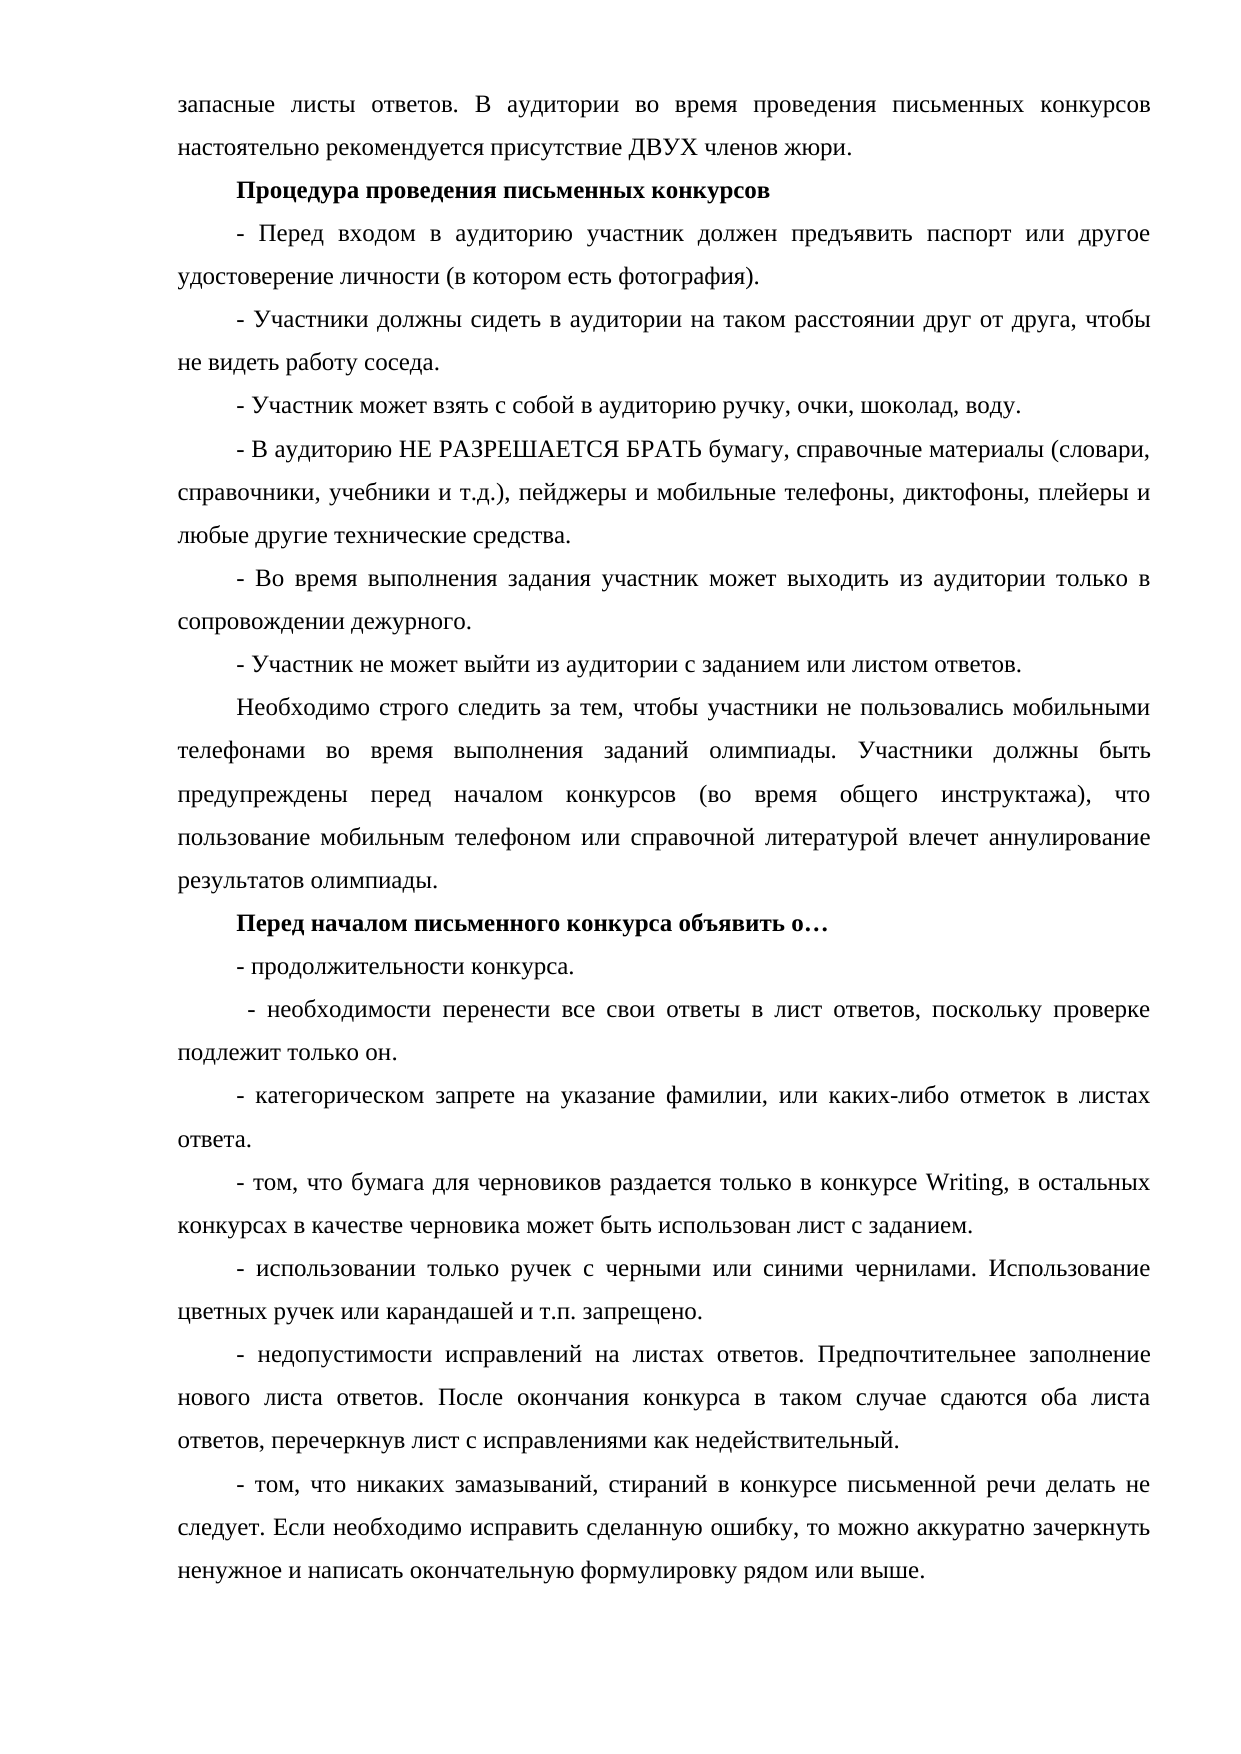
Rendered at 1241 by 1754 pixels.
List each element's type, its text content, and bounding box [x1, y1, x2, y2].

text - необходимости перенести все свои ответы в лист ответов, поскольку проверке подлежит только он. [177, 994, 1152, 1066]
text - Участник не может выйти из аудитории с заданием или листом ответов. [177, 649, 1152, 678]
text - Перед входом в аудиторию участник должен предъявить паспорт или другое удостоверение личности (в котором есть фотография). [177, 218, 1152, 290]
text - В аудиторию НЕ РАЗРЕШАЕТСЯ БРАТЬ бумагу, справочные материалы (словари, справочники, учебники и т.д.), пейджеры и мобильные телефоны, диктофоны, плейеры и любые другие технические средства. [177, 434, 1152, 549]
text - использовании только ручек с черными или синими чернилами. Использование цветных ручек или карандашей и т.п. запрещено. [177, 1253, 1152, 1325]
text - том, что бумага для черновиков раздается только в конкурсе Writing, в остальных конкурсах в качестве черновика может быть использован лист с заданием. [177, 1167, 1152, 1239]
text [177, 89, 1152, 161]
text Необходимо строго следить за тем, чтобы участники не пользовались мобильными телефонами во время выполнения заданий олимпиады. Участники должны быть предупреждены перед началом конкурсов (во время общего инструктажа), что пользование мобильным телефоном или справочной литературой влечет аннулирование результатов олимпиады. [177, 692, 1152, 894]
text - недопустимости исправлений на листах ответов. Предпочтительнее заполнение нового листа ответов. После окончания конкурса в таком случае сдаются оба листа ответов, перечеркнув лист с исправлениями как недействительный. [177, 1339, 1152, 1454]
text Процедура проведения письменных конкурсов [177, 175, 1152, 204]
text Перед началом письменного конкурса объявить о… [177, 908, 1152, 937]
text - Участник может взять с собой в аудиторию ручку, очки, шоколад, воду. [177, 391, 1152, 419]
text - категорическом запрете на указание фамилии, или каких-либо отметок в листах ответа. [177, 1081, 1152, 1152]
text - том, что никаких замазываний, стираний в конкурсе письменной речи делать не следует. Если необходимо исправить сделанную ошибку, то можно аккуратно зачеркнуть ненужное и написать окончательную формулировку рядом или выше. [177, 1469, 1152, 1584]
text - продолжительности конкурса. [177, 951, 1152, 980]
text - Участники должны сидеть в аудитории на таком расстоянии друг от друга, чтобы не видеть работу соседа. [177, 304, 1152, 376]
text - Во время выполнения задания участник может выходить из аудитории только в сопровождении дежурного. [177, 563, 1152, 635]
